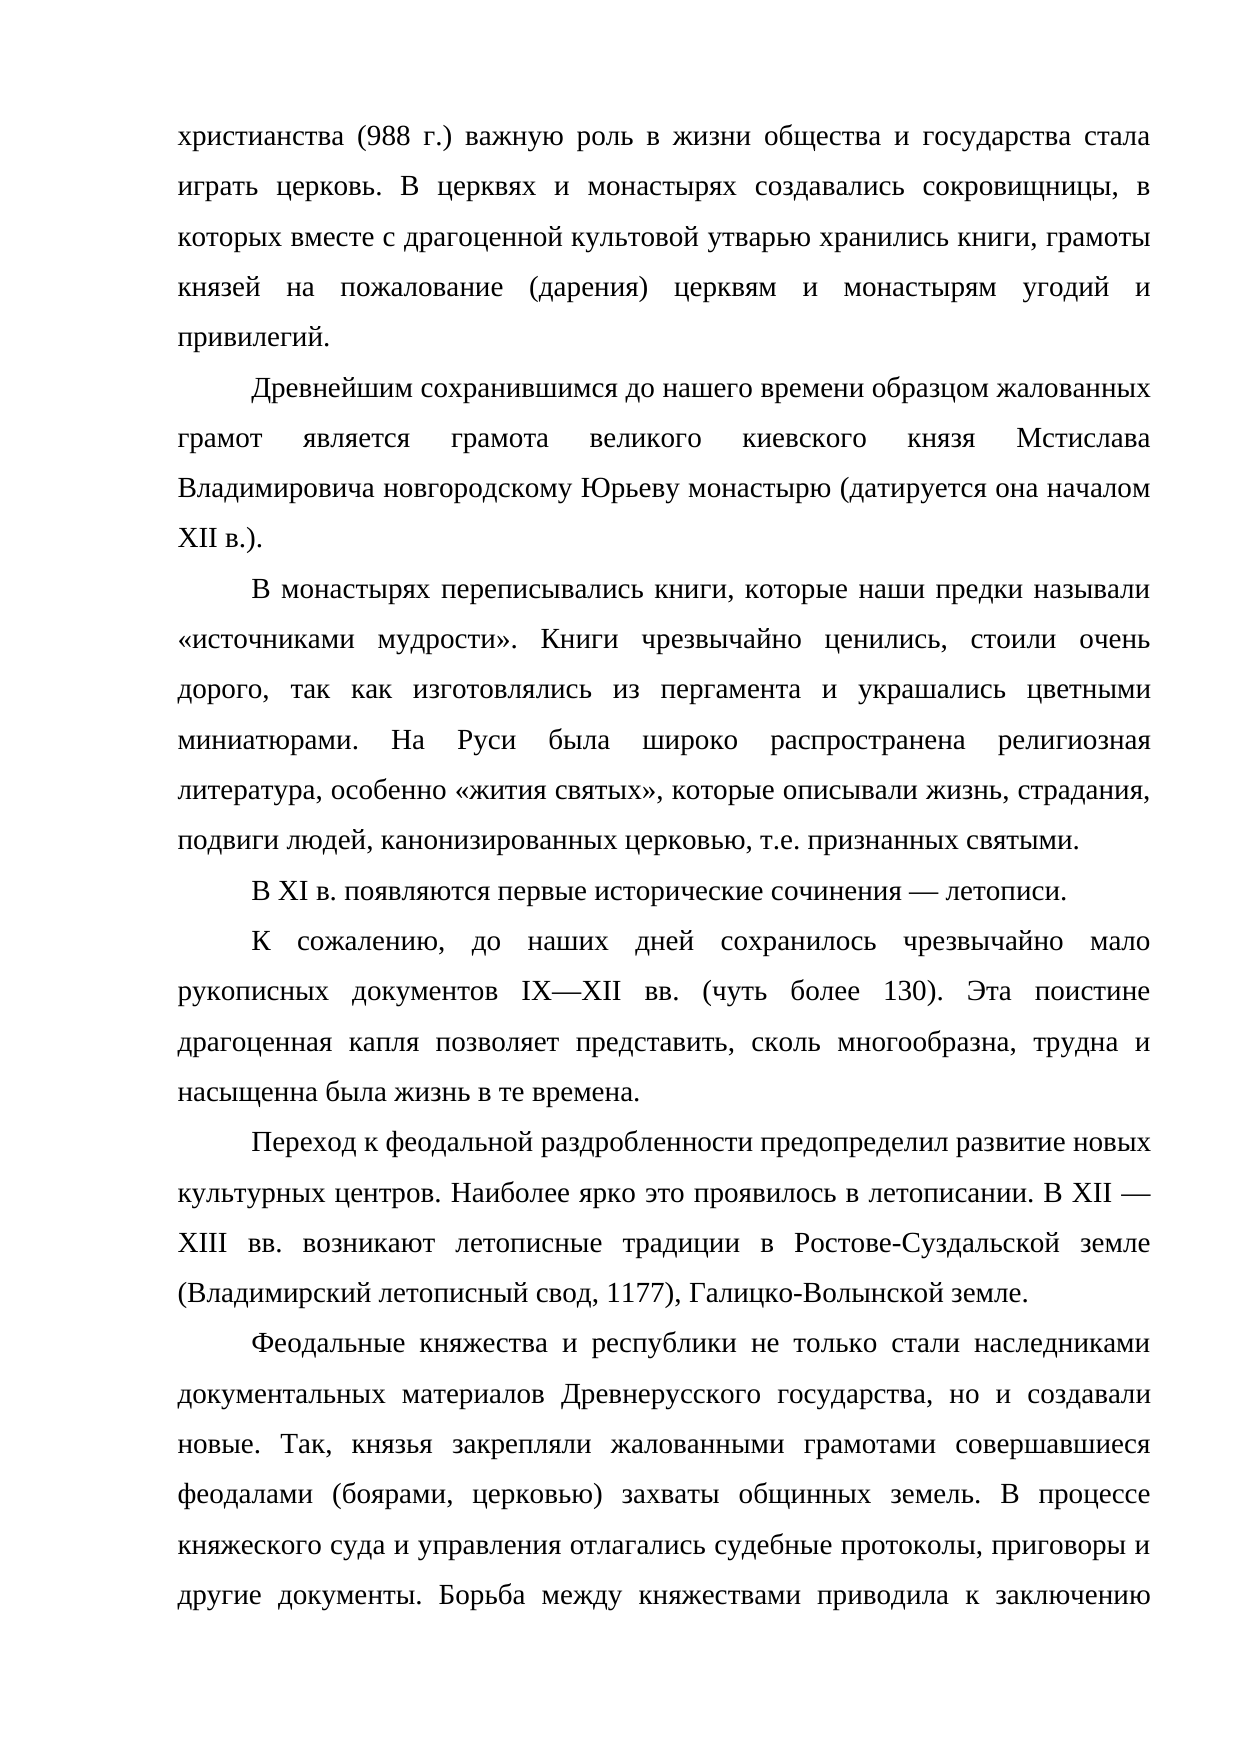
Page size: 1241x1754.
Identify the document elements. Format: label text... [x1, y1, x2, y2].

text К сожалению, до наших дней сохранилось чрезвычайно мало рукописных документов IX—XII вв. (чуть более 130). Эта поистине драгоценная капля позволяет представить, сколь многообразна, трудна и насыщенна была жизнь в те времена. [177, 923, 1152, 1108]
text В XI в. появляются первые исторические сочинения — летописи. [177, 873, 1152, 906]
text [177, 1326, 1152, 1611]
text Переход к феодальной раздробленности предопределил развитие новых культурных центров. Наиболее ярко это проявилось в летописании. В XII —XIII вв. возникают летописные традиции в Ростове-Суздальской земле (Владимирский летописный свод, 1177), Галицко-Волынской земле. [177, 1124, 1152, 1309]
text Древнейшим сохранившимся до нашего времени образцом жалованных грамот является грамота великого киевского князя Мстислава Владимировича новгородскому Юрьеву монастырю (датируется она началом XII в.). [177, 370, 1152, 554]
text В монастырях переписывались книги, которые наши предки называли «источниками мудрости». Книги чрезвычайно ценились, стоили очень дорого, так как изготовлялись из пергамента и украшались цветными миниатюрами. На Руси была широко распространена религиозная литература, особенно «жития святых», которые описывали жизнь, страдания, подвиги людей, канонизированных церковью, т.е. признанных святыми. [177, 571, 1152, 856]
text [177, 118, 1152, 353]
